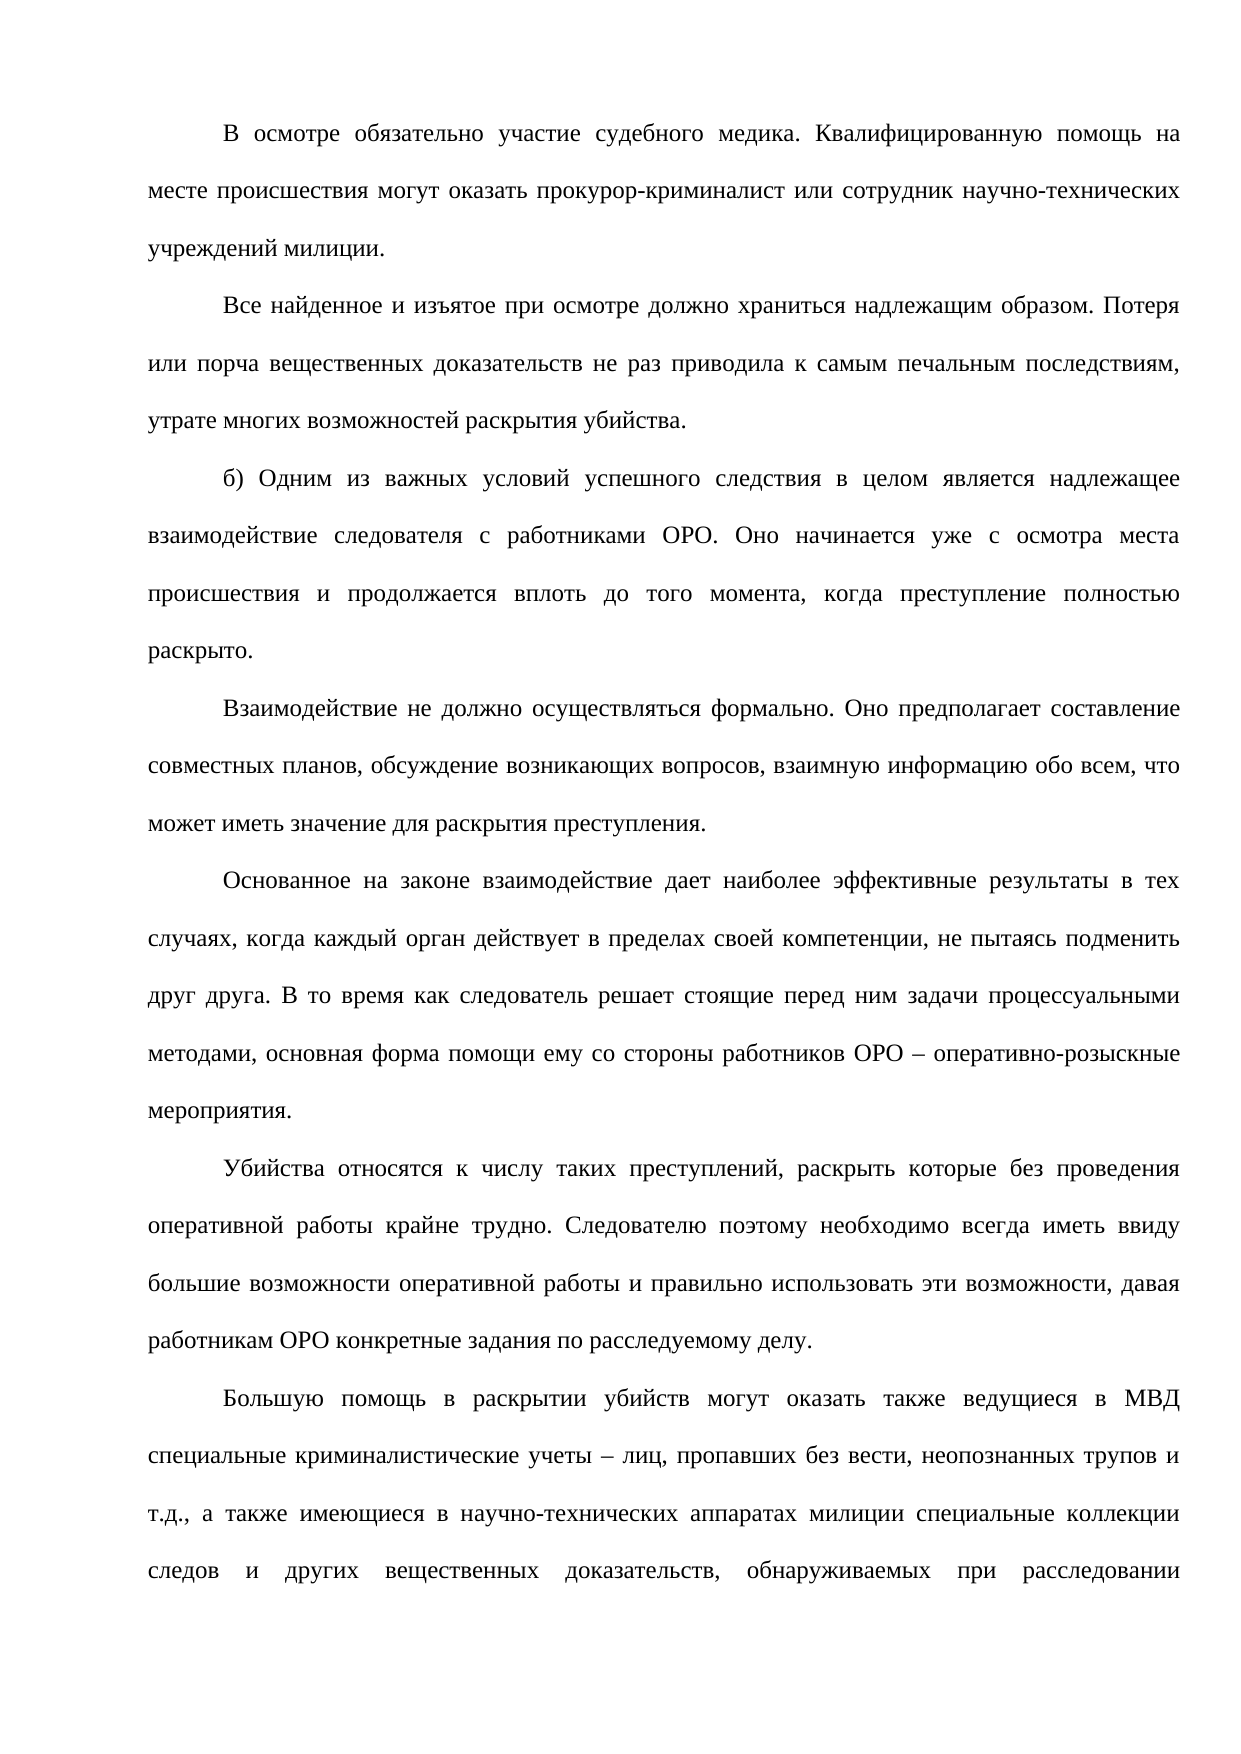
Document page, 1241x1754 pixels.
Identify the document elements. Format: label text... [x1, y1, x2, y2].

text б) Одним из важных условий успешного следствия в целом является надлежащее взаимодействие следователя с работниками ОРО. Оно начинается уже с осмотра места происшествия и продолжается вплоть до того момента, когда преступление полностью раскрыто. [148, 463, 1181, 664]
text Основанное на законе взаимодействие дает наиболее эффективные результаты в тех случаях, когда каждый орган действует в пределах своей компетенции, не пытаясь подменить друг друга. В то время как следователь решает стоящие перед ним задачи процессуальными методами, основная форма помощи ему со стороны работников ОРО – оперативно-розыскные мероприятия. [148, 866, 1181, 1124]
text Убийства относятся к числу таких преступлений, раскрыть которые без проведения оперативной работы крайне трудно. Следователю поэтому необходимо всегда иметь ввиду большие возможности оперативной работы и правильно использовать эти возможности, давая работникам ОРО конкретные задания по расследуемому делу. [148, 1153, 1181, 1354]
text Все найденное и изъятое при осмотре должно храниться надлежащим образом. Потеря или порча вещественных доказательств не раз приводила к самым печальным последствиям, утрате многих возможностей раскрытия убийства. [148, 291, 1181, 434]
text В осмотре обязательно участие судебного медика. Квалифицированную помощь на месте происшествия могут оказать прокурор-криминалист или сотрудник научно-технических учреждений милиции. [148, 118, 1181, 262]
text Взаимодействие не должно осуществляться формально. Оно предполагает составление совместных планов, обсуждение возникающих вопросов, взаимную информацию обо всем, что может иметь значение для раскрытия преступления. [148, 693, 1181, 837]
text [148, 1383, 1181, 1584]
